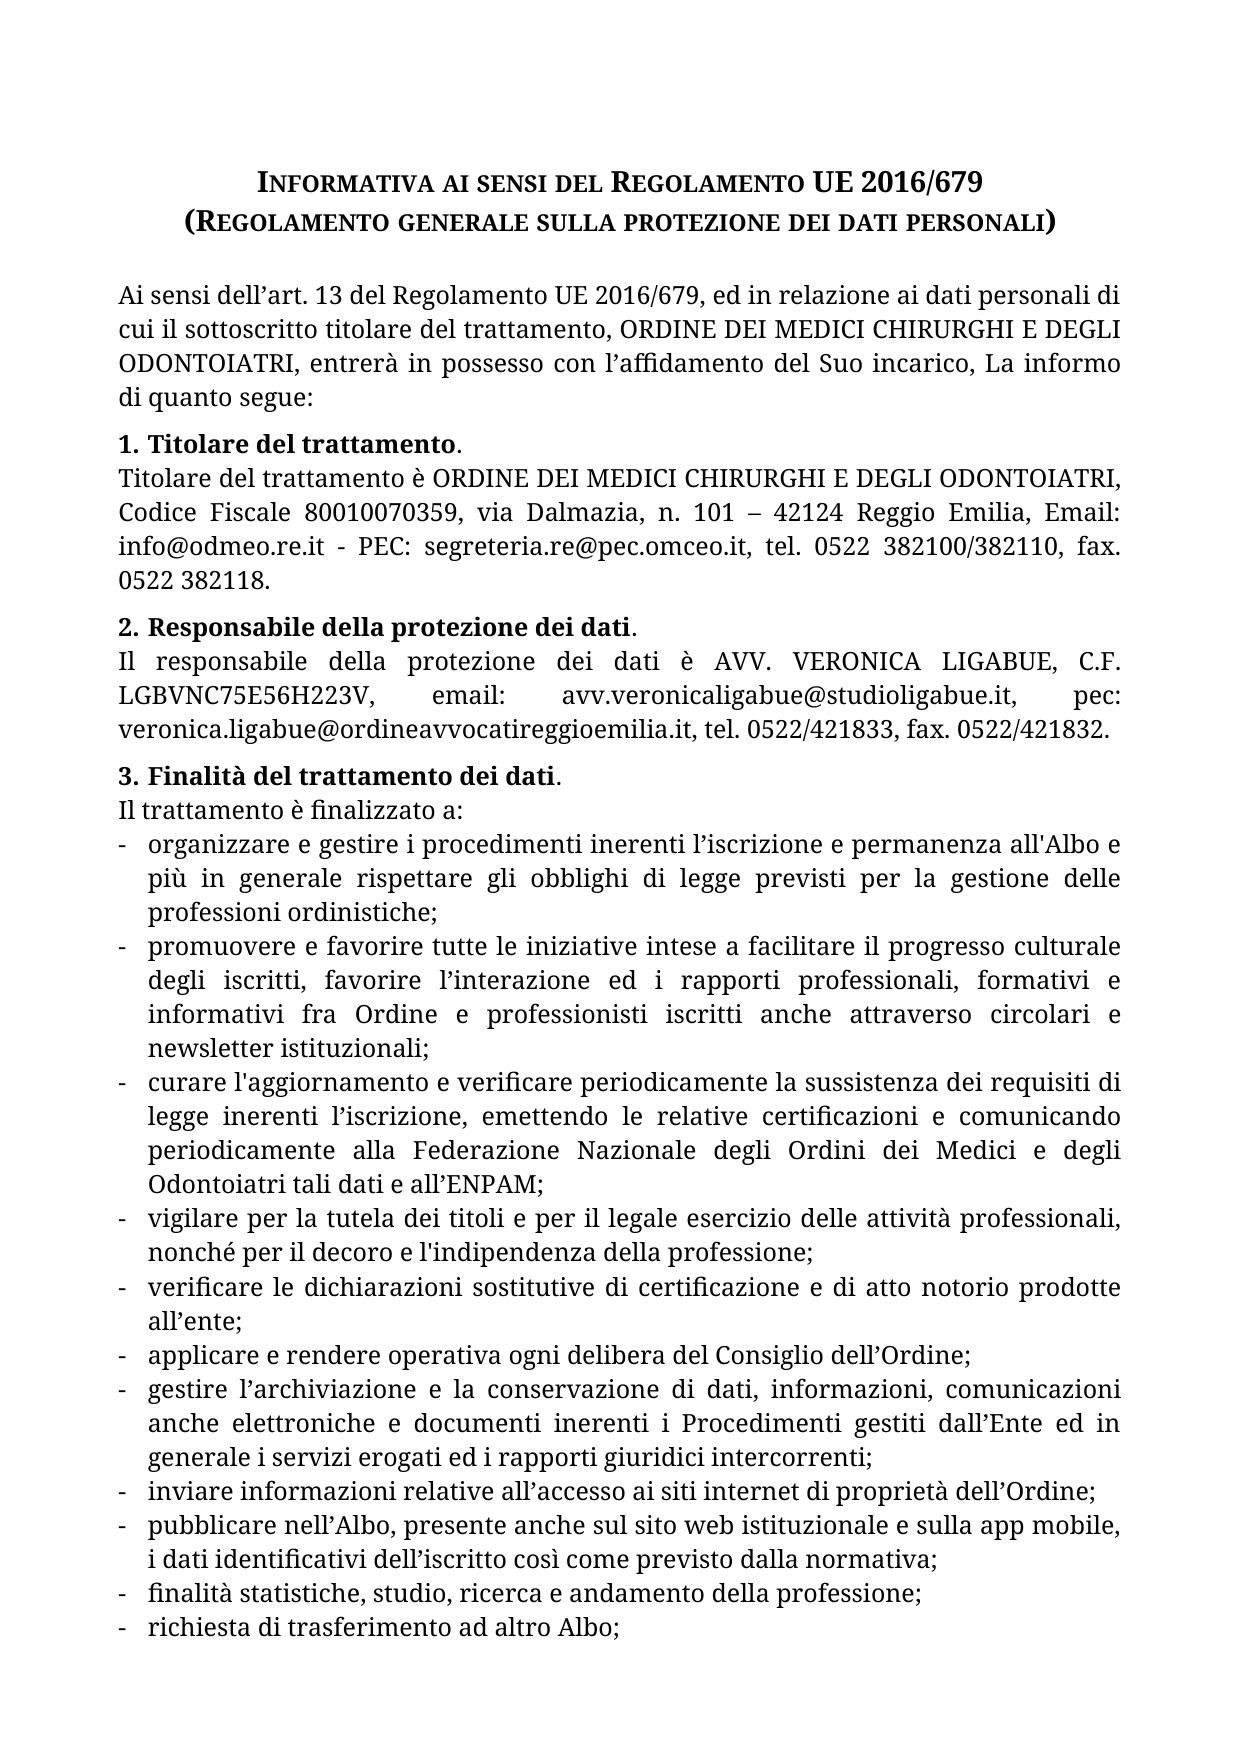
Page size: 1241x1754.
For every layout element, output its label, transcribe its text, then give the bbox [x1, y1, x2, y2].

list vigilare per la tutela dei titoli e per il legale esercizio delle attività professionali, nonché per il decoro e l'indipendenza della professione; [118, 1201, 1122, 1269]
text (Regolamento generale sulla protezione dei dati personali) [118, 201, 1122, 240]
list organizzare e gestire i procedimenti inerenti l’iscrizione e permanenza all'Albo e più in generale rispettare gli obblighi di legge previsti per la gestione delle professioni ordinistiche; [118, 826, 1122, 928]
text Informativa ai sensi del Regolamento UE 2016/679 [118, 161, 1122, 201]
list Titolare del trattamento. [118, 427, 1122, 461]
list richiesta di trasferimento ad altro Albo; [118, 1610, 1122, 1644]
list curare l'aggiornamento e verificare periodicamente la sussistenza dei requisiti di legge inerenti l’iscrizione, emettendo le relative certificazioni e comunicando periodicamente alla Federazione Nazionale degli Ordini dei Medici e degli Odontoiatri tali dati e all’ENPAM; [118, 1065, 1122, 1201]
list verificare le dichiarazioni sostitutive di certificazione e di atto notorio prodotte all’ente; [118, 1269, 1122, 1337]
list gestire l’archiviazione e la conservazione di dati, informazioni, comunicazioni anche elettroniche e documenti inerenti i Procedimenti gestiti dall’Ente ed in generale i servizi erogati ed i rapporti giuridici intercorrenti; [118, 1371, 1122, 1473]
text Il responsabile della protezione dei dati è AVV. VERONICA LIGABUE, C.F. LGBVNC75E56H223V, email: avv.veronicaligabue@studioligabue.it, pec: veronica.ligabue@ordineavvocatireggioemilia.it, tel. 0522/421833, fax. 0522/421832. [118, 643, 1122, 746]
list applicare e rendere operativa ogni delibera del Consiglio dell’Ordine; [118, 1337, 1122, 1371]
text Ai sensi dell’art. 13 del Regolamento UE 2016/679, ed in relazione ai dati personali di cui il sottoscritto titolare del trattamento, ORDINE DEI MEDICI CHIRURGHI E DEGLI ODONTOIATRI, entrerà in possesso con l’affidamento del Suo incarico, La informo di quanto segue: [118, 278, 1122, 414]
list finalità statistiche, studio, ricerca e andamento della professione; [118, 1576, 1122, 1610]
list Finalità del trattamento dei dati. [118, 758, 1122, 792]
text Il trattamento è finalizzato a: [118, 792, 1122, 826]
list promuovere e favorire tutte le iniziative intese a facilitare il progresso culturale degli iscritti, favorire l’interazione ed i rapporti professionali, formativi e informativi fra Ordine e professionisti iscritti anche attraverso circolari e newsletter istituzionali; [118, 928, 1122, 1065]
list pubblicare nell’Albo, presente anche sul sito web istituzionale e sulla app mobile, i dati identificativi dell’iscritto così come previsto dalla normativa; [118, 1508, 1122, 1576]
text Titolare del trattamento è ORDINE DEI MEDICI CHIRURGHI E DEGLI ODONTOIATRI, Codice Fiscale 80010070359, via Dalmazia, n. 101 – 42124 Reggio Emilia, Email: info@odmeo.re.it - PEC: segreteria.re@pec.omceo.it, tel. 0522 382100/382110, fax. 0522 382118. [118, 461, 1122, 597]
list inviare informazioni relative all’accesso ai siti internet di proprietà dell’Ordine; [118, 1473, 1122, 1508]
list Responsabile della protezione dei dati. [118, 609, 1122, 643]
